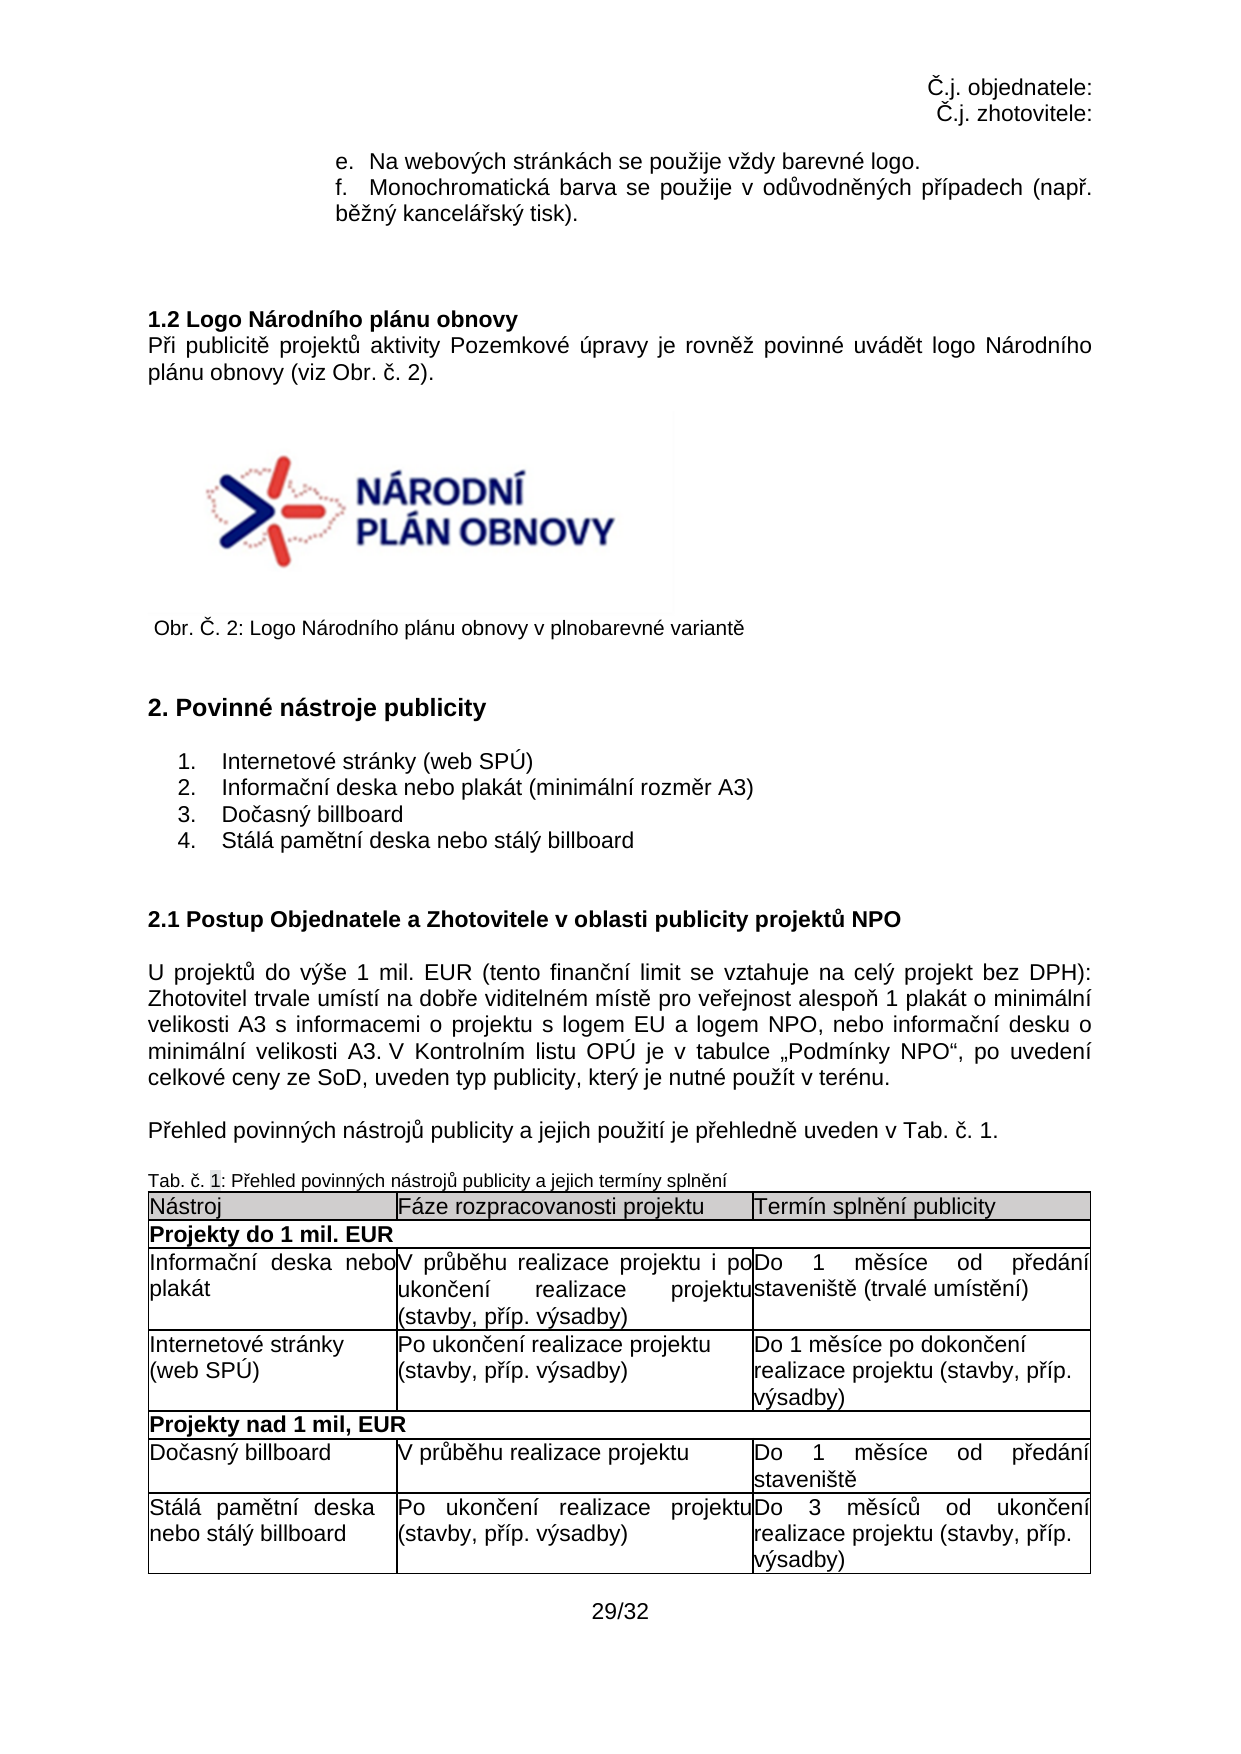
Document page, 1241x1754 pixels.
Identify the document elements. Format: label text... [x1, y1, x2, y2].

list Stálá pamětní deska nebo stálý billboard [177, 827, 1093, 853]
table_cell Projekty nad 1 mil, EUR [149, 1412, 1090, 1438]
table_cell Do 1 měsíce od předání staveniště (trvalé umístění) [754, 1249, 1090, 1329]
table_cell Internetové stránky (web SPÚ) [149, 1331, 396, 1410]
picture [147, 411, 677, 617]
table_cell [398, 1494, 752, 1573]
table_header Nástroj [149, 1193, 396, 1219]
list Monochromatická barva se použije v odůvodněných případech (např. běžný kancelářský tisk). [335, 174, 1093, 227]
list Dočasný billboard [177, 801, 1093, 827]
text U projektů do výše 1 mil. EUR (tento finanční limit se vztahuje na celý projekt bez DPH): Zhotovitel trvale umístí na dobře viditelném místě pro veřejnost alespoň 1 plakát o minimální velikosti A3 s informacemi o projektu s logem EU a logem NPO, nebo informační desku o minimální velikosti A3. V Kontrolním listu OPÚ je v tabulce „Podmínky NPO“, po uvedení celkové ceny ze SoD, uveden typ publicity, který je nutné použít v terénu. [148, 959, 1093, 1091]
table_cell Po ukončení realizace projektu (stavby, příp. výsadby) [398, 1331, 752, 1410]
table_cell Do 3 měsíců od ukončení realizace projektu (stavby, příp. výsadby) [754, 1494, 1090, 1573]
table_cell Stálá pamětní deska nebo stálý billboard [149, 1494, 396, 1573]
table_cell Do 1 měsíce od předání staveniště [754, 1440, 1090, 1492]
list Informační deska nebo plakát (minimální rozměr A3) [177, 774, 1093, 801]
table_cell Projekty do 1 mil. EUR [149, 1221, 1090, 1247]
table_cell Do 1 měsíce po dokončení realizace projektu (stavby, příp. výsadby) [754, 1331, 1090, 1410]
table_header Fáze rozpracovanosti projektu [398, 1193, 752, 1219]
list Na webových stránkách se použije vždy barevné logo. [335, 148, 1093, 174]
table_cell Dočasný billboard [149, 1440, 396, 1492]
text Obr. Č. 2: Logo Národního plánu obnovy v plnobarevné variantě [148, 616, 1093, 640]
list Internetové stránky (web SPÚ) [177, 748, 1093, 774]
table_cell Informační deska nebo plakát [149, 1249, 396, 1329]
text 2. Povinné nástroje publicity [148, 693, 1093, 722]
table_cell V průběhu realizace projektu [398, 1440, 752, 1492]
table_cell V průběhu realizace projektu i po ukončení realizace projektu (stavby, příp. výsadby) [398, 1249, 752, 1329]
text Při publicitě projektů aktivity Pozemkové úpravy je rovněž povinné uvádět logo Národního plánu obnovy (viz Obr. č. 2). [148, 332, 1093, 385]
text Tab. č. 1: Přehled povinných nástrojů publicity a jejich termíny splnění [148, 1169, 1093, 1191]
text 2.1 Postup Objednatele a Zhotovitele v oblasti publicity projektů NPO [148, 906, 1093, 932]
table_header Termín splnění publicity [754, 1193, 1090, 1219]
text Přehled povinných nástrojů publicity a jejich použití je přehledně uveden v Tab. č. 1. [148, 1117, 1093, 1143]
text 1.2 Logo Národního plánu obnovy [148, 306, 1093, 332]
